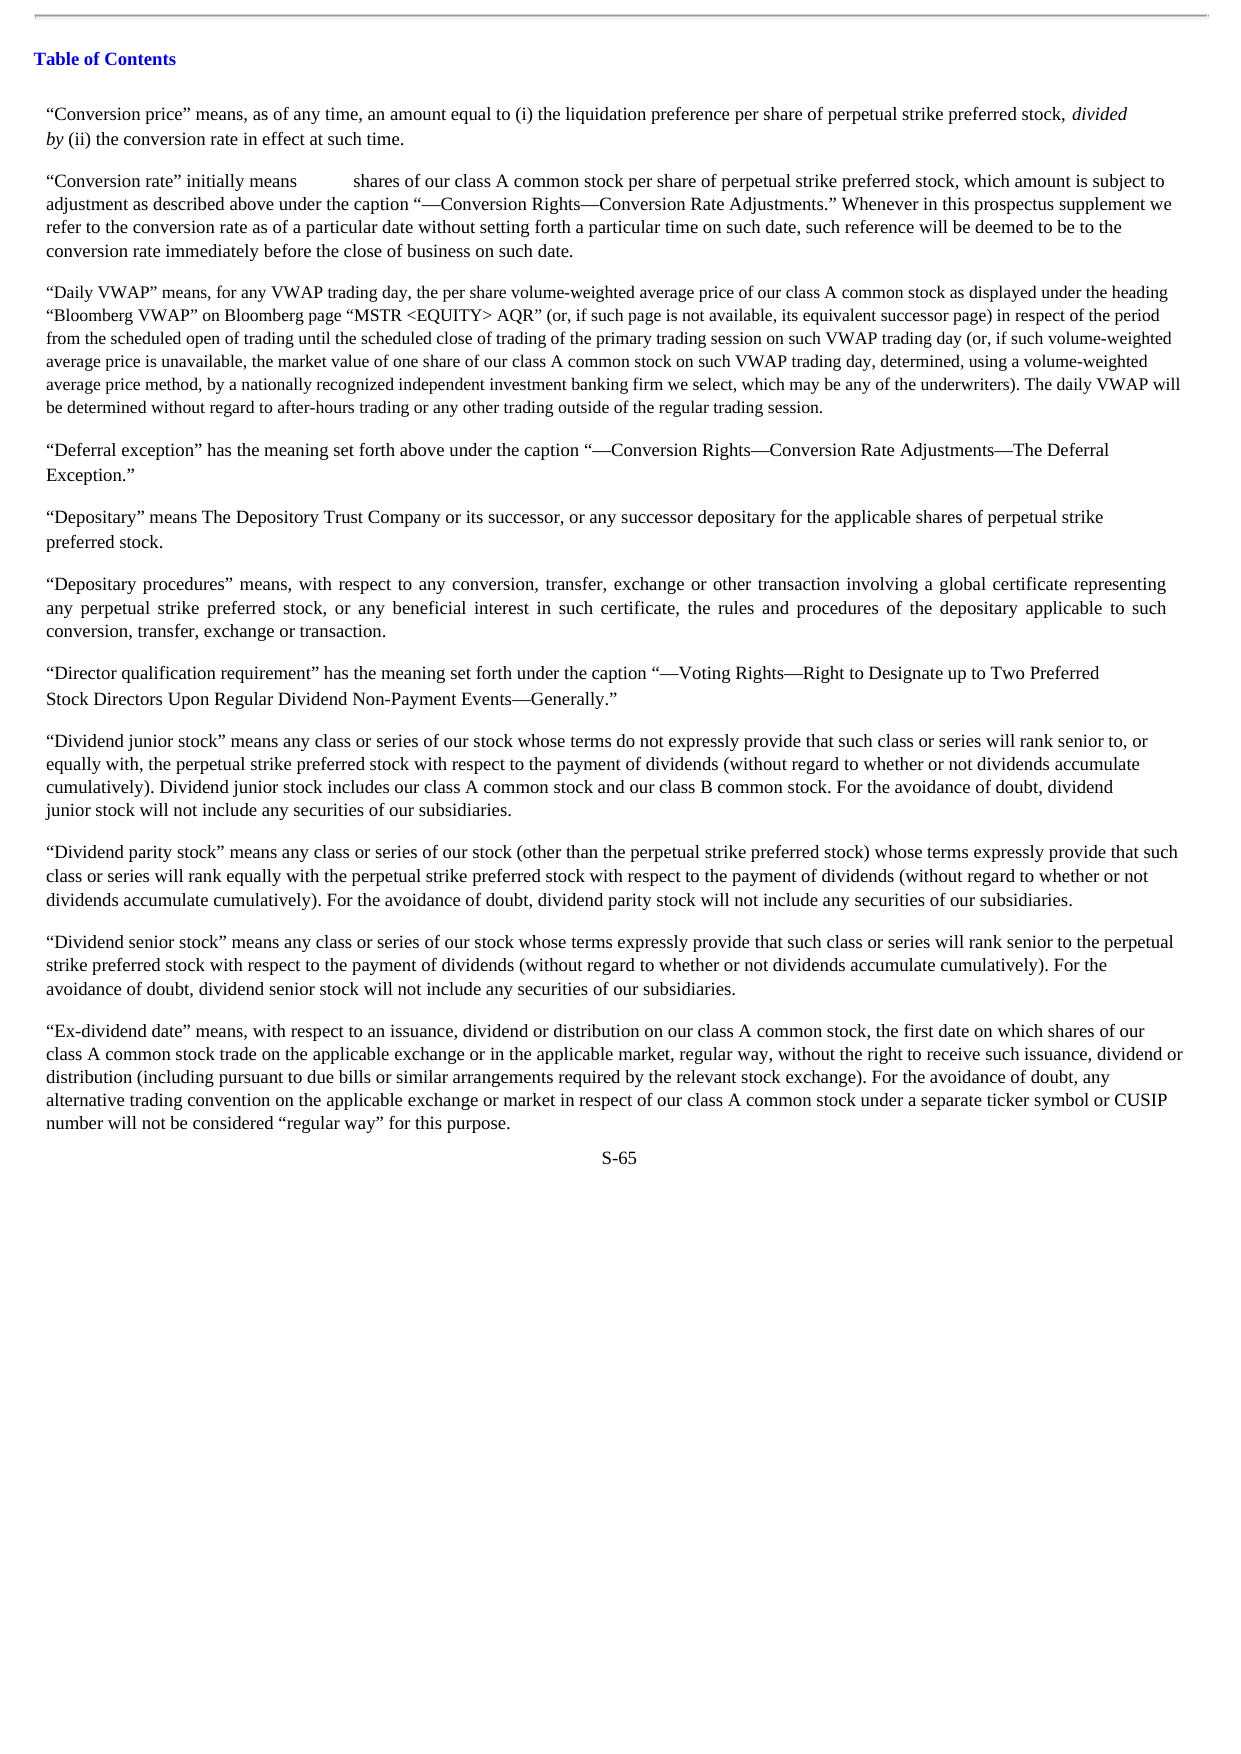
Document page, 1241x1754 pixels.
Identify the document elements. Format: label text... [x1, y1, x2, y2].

text Table of Contents [33, 47, 1192, 69]
text “Director qualification requirement” has the meaning set forth under the caption “—Voting Rights—Right to Designate up to Two Preferred Stock Directors Upon Regular Dividend Non-Payment Events—Generally.” [46, 662, 1144, 709]
text “Daily VWAP” means, for any VWAP trading day, the per share volume-weighted average price of our class A common stock as displayed under the heading “Bloomberg VWAP” on Bloomberg page “MSTR <EQUITY> AQR” (or, if such page is not available, its equivalent successor page) in respect of the period from the scheduled open of trading until the scheduled close of trading of the primary trading session on such VWAP trading day (or, if such volume-weighted average price is unavailable, the market value of one share of our class A common stock on such VWAP trading day, determined, using a volume-weighted average price method, by a nationally recognized independent investment banking firm we select, which may be any of the underwriters). The daily VWAP will be determined without regard to after-hours trading or any other trading outside of the regular trading session. [46, 282, 1190, 418]
picture [32, 14, 1209, 21]
text “Dividend parity stock” means any class or series of our stock (other than the perpetual strike preferred stock) whose terms expressly provide that such class or series will rank equally with the perpetual strike preferred stock with respect to the payment of dividends (without regard to whether or not dividends accumulate cumulatively). For the avoidance of doubt, dividend parity stock will not include any securities of our subsidiaries. [46, 841, 1180, 910]
text “Deferral exception” has the meaning set forth above under the caption “—Conversion Rights—Conversion Rate Adjustments—The Deferral Exception.” [46, 438, 1111, 485]
text “Depositary procedures” means, with respect to any conversion, transfer, exchange or other transaction involving a global certificate representing any perpetual strike preferred stock, or any beneficial interest in such certificate, the rules and procedures of the depositary applicable to such conversion, transfer, exchange or transaction. [46, 573, 1169, 642]
text “Dividend senior stock” means any class or series of our stock whose terms expressly provide that such class or series will rank senior to the perpetual strike preferred stock with respect to the payment of dividends (without regard to whether or not dividends accumulate cumulatively). For the avoidance of doubt, dividend senior stock will not include any securities of our subsidiaries. [46, 931, 1188, 999]
text “Conversion price” means, as of any time, an amount equal to (i) the liquidation preference per share of perpetual strike preferred stock, divided by (ii) the conversion rate in effect at such time. [46, 102, 1149, 149]
text “Dividend junior stock” means any class or series of our stock whose terms do not expressly provide that such class or series will rank senior to, or equally with, the perpetual strike preferred stock with respect to the payment of dividends (without regard to whether or not dividends accumulate cumulatively). Dividend junior stock includes our class A common stock and our class B common stock. For the avoidance of doubt, dividend junior stock will not include any securities of our subsidiaries. [46, 729, 1163, 821]
text “Conversion rate” initially means shares of our class A common stock per share of perpetual strike preferred stock, which amount is subject to adjustment as described above under the caption “—Conversion Rights—Conversion Rate Adjustments.” Whenever in this prospectus supplement we refer to the conversion rate as of a particular date without setting forth a particular time on such date, such reference will be deemed to be to the conversion rate immediately before the close of business on such date. [46, 170, 1192, 261]
text “Depositary” means The Depository Trust Company or its successor, or any successor depositary for the applicable shares of perpetual strike preferred stock. [46, 506, 1176, 552]
text S-65 [33, 1147, 1205, 1168]
text “Ex-dividend date” means, with respect to an issuance, dividend or distribution on our class A common stock, the first date on which shares of our class A common stock trade on the applicable exchange or in the applicable market, regular way, without the right to receive such issuance, dividend or distribution (including pursuant to due bills or similar arrangements required by the relevant stock exchange). For the avoidance of doubt, any alternative trading convention on the applicable exchange or market in respect of our class A common stock under a separate ticker symbol or CUSIP number will not be considered “regular way” for this purpose. [46, 1020, 1186, 1133]
